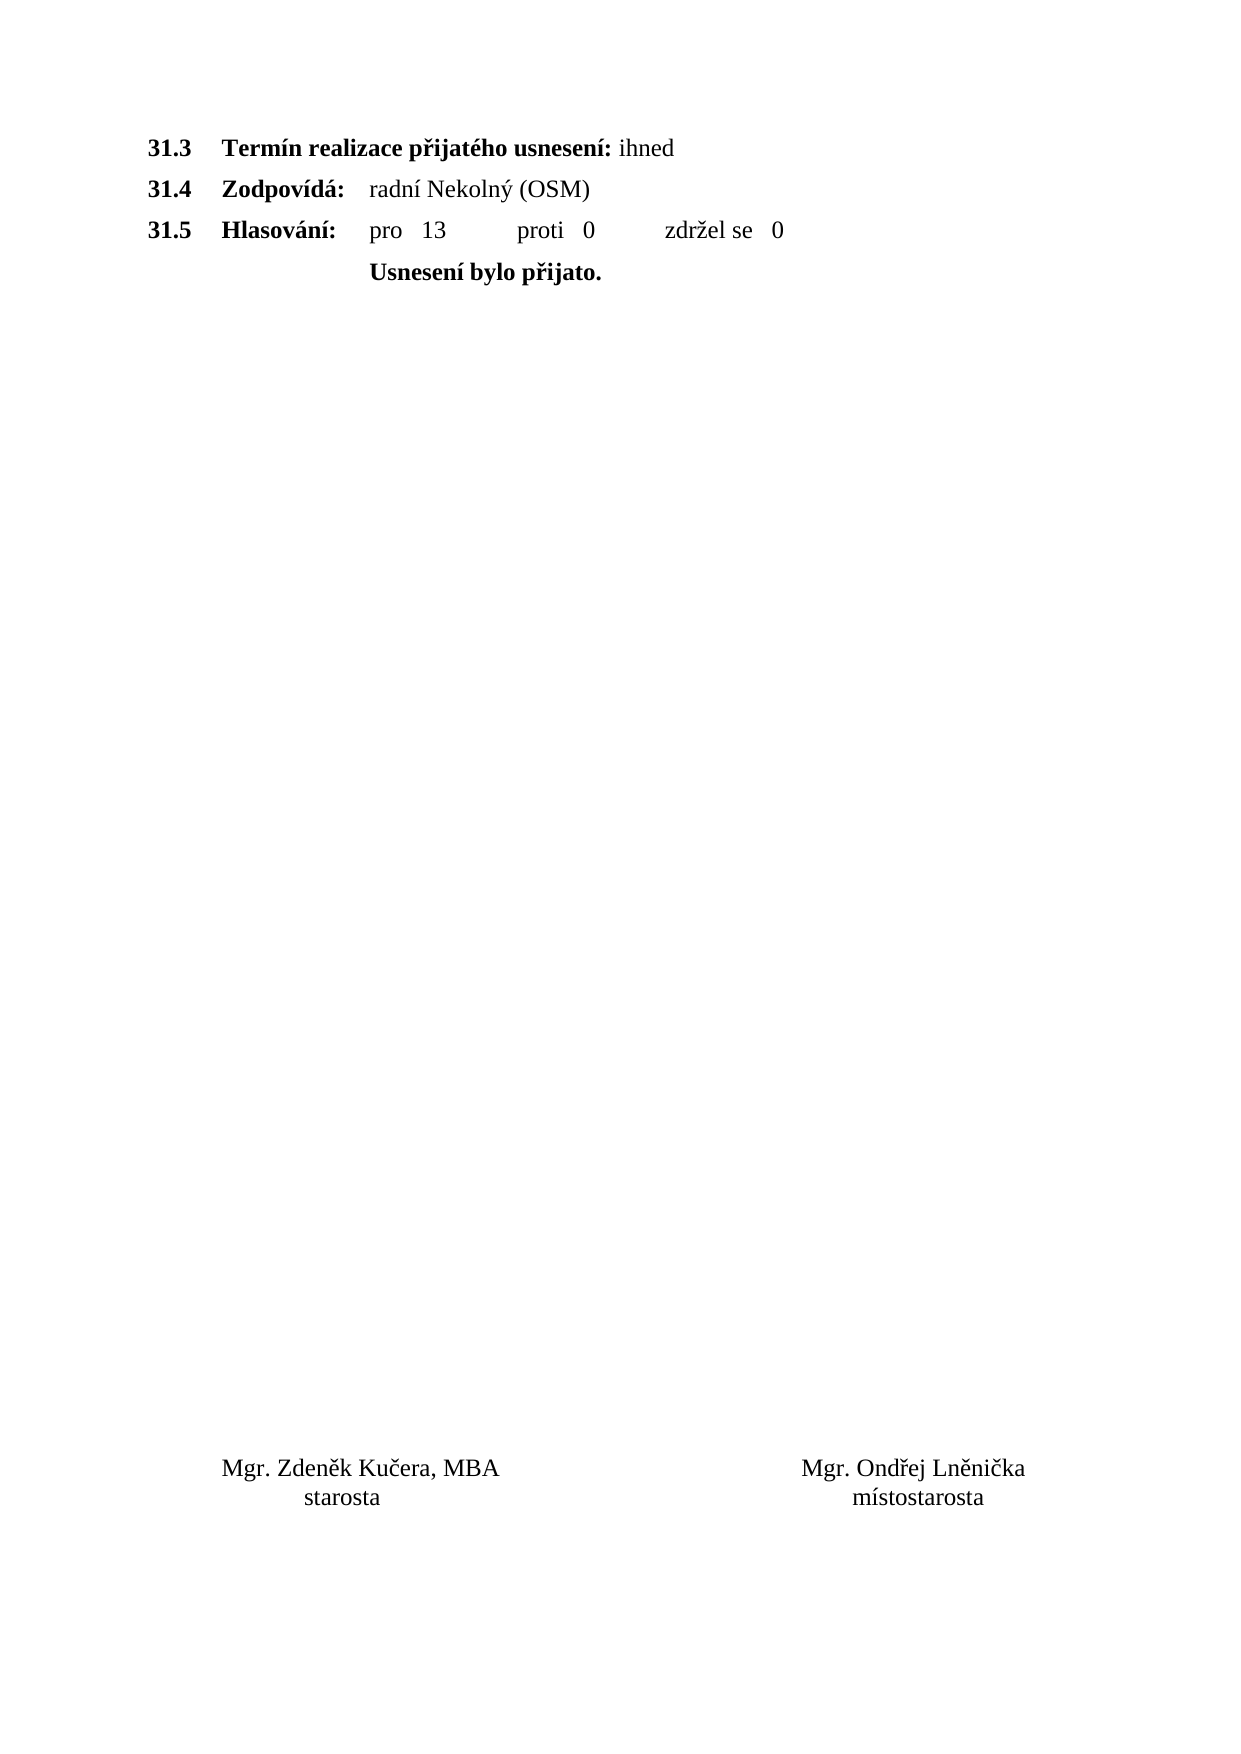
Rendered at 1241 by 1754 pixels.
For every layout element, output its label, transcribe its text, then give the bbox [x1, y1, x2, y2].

text Usnesení bylo přijato. [369, 257, 1093, 285]
text starosta místostarosta [148, 1482, 1093, 1510]
text Mgr. Zdeněk Kučera, MBA Mgr. Ondřej Lněnička [148, 1453, 1093, 1482]
text 31.3 Termín realizace přijatého usnesení: ihned [148, 133, 1093, 162]
text 31.4 Zodpovídá: radní Nekolný (OSM) [148, 174, 1093, 203]
text 31.5 Hlasování: pro 13 proti 0 zdržel se 0 [148, 215, 1093, 244]
